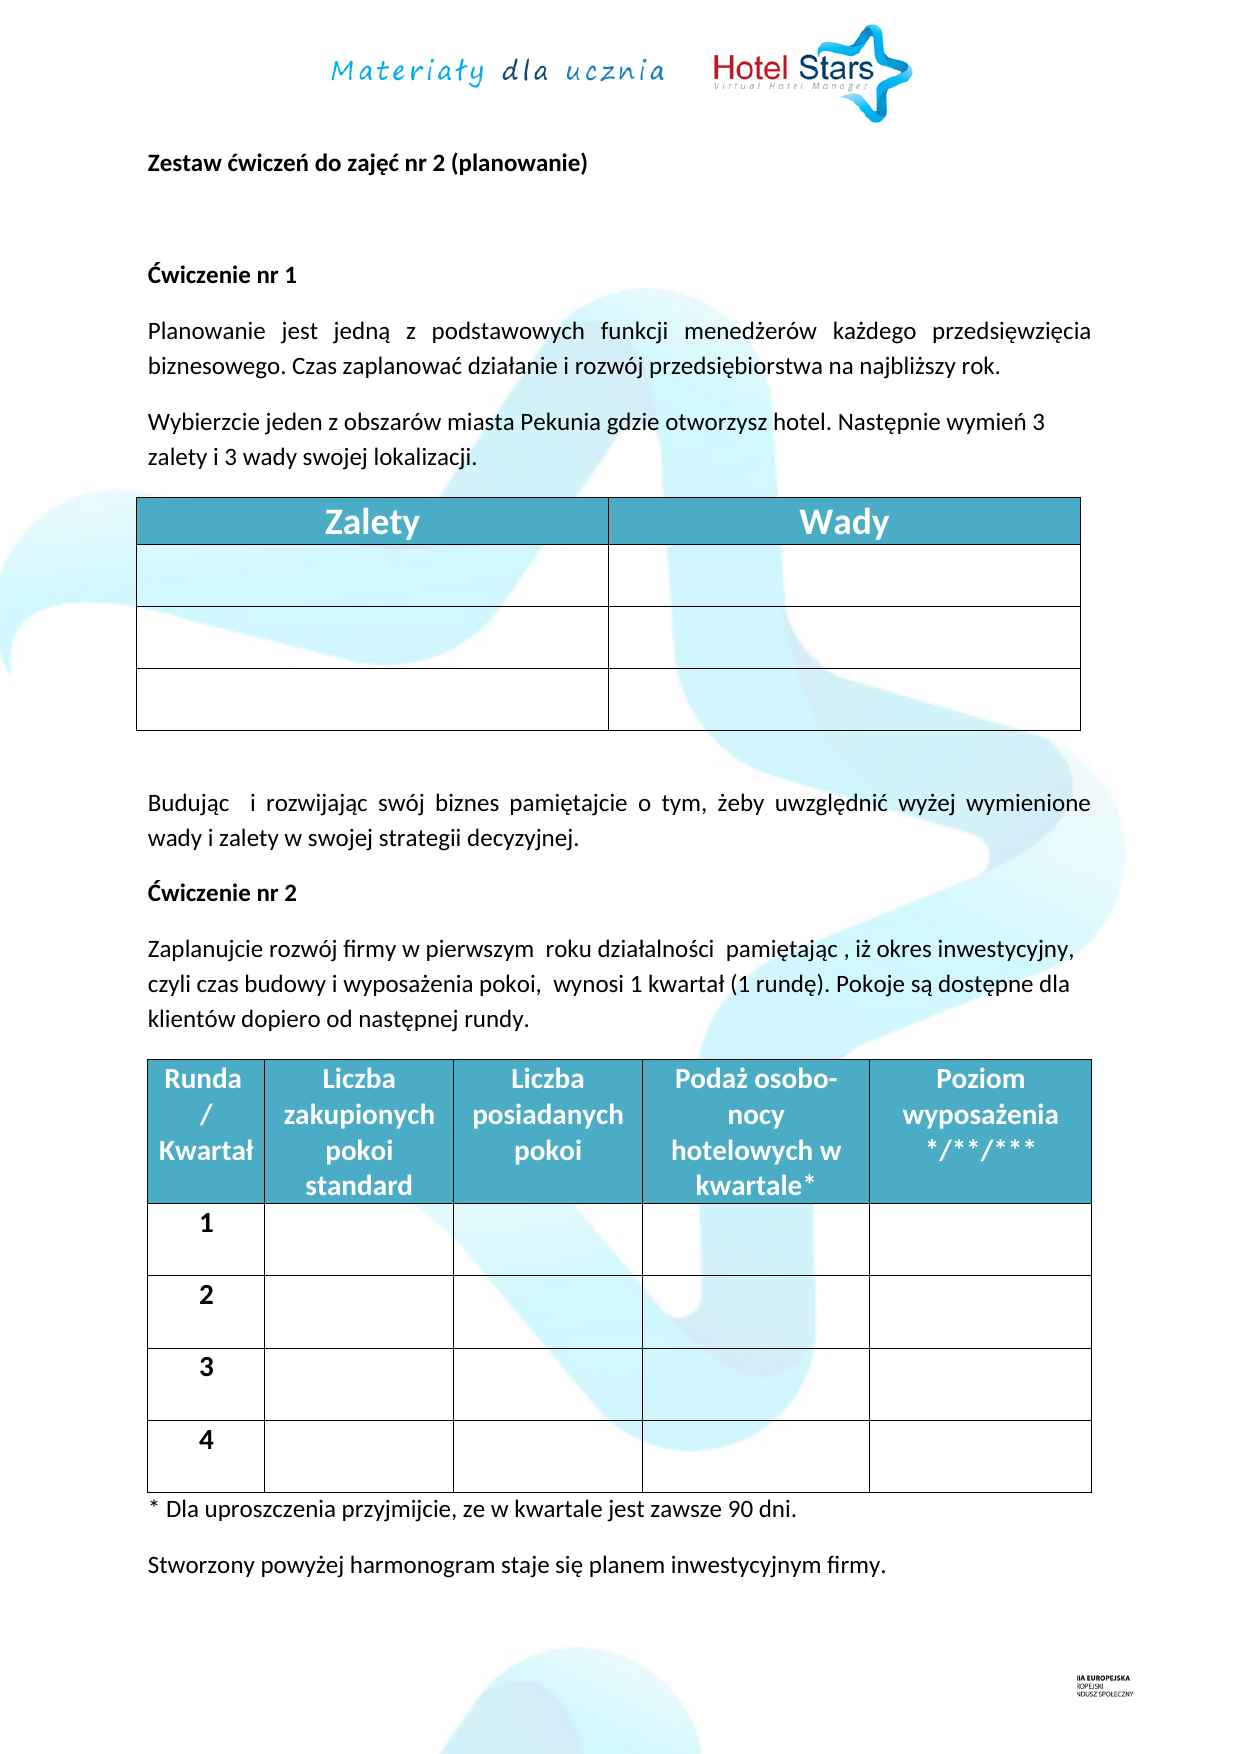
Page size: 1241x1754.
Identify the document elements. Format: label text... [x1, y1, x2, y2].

text * Dla uproszczenia przyjmijcie, ze w kwartale jest zawsze 90 dni. [148, 1493, 1093, 1523]
table_cell [454, 1349, 642, 1420]
table_cell 4 [148, 1421, 264, 1492]
table_header Liczba posiadanych pokoi [454, 1060, 642, 1203]
text Planowanie jest jedną z podstawowych funkcji menedżerów każdego przedsięwzięcia biznesowego. Czas zaplanować działanie i rozwój przedsiębiorstwa na najbliższy rok. [148, 315, 1093, 381]
table_cell [609, 545, 1080, 606]
text Budując i rozwijając swój biznes pamiętajcie o tym, żeby uwzględnić wyżej wymienione wady i zalety w swojej strategii decyzyjnej. [148, 787, 1093, 852]
table_header Podaż osobo-nocy hotelowych w kwartale* [643, 1060, 869, 1203]
table_cell [870, 1204, 1091, 1275]
text Ćwiczenie nr 1 [148, 259, 1093, 290]
table_cell [643, 1276, 869, 1347]
picture [0, 1625, 1161, 1754]
table_header Runda / Kwartał [148, 1060, 264, 1203]
table_cell [137, 607, 608, 668]
table_cell [643, 1204, 869, 1275]
text Zaplanujcie rozwój firmy w pierwszym roku działalności pamiętając , iż okres inwestycyjny, czyli czas budowy i wyposażenia pokoi, wynosi 1 kwartał (1 rundę). Pokoje są dostępne dla klientów dopiero od następnej rundy. [148, 933, 1093, 1034]
table_cell [609, 607, 1080, 668]
table_cell [137, 669, 608, 730]
table_cell 1 [148, 1204, 264, 1275]
table_cell [454, 1421, 642, 1492]
text Stworzony powyżej harmonogram staje się planem inwestycyjnym firmy. [148, 1549, 1093, 1579]
picture [0, 266, 1146, 1462]
table_cell [265, 1276, 453, 1347]
table_cell [643, 1349, 869, 1420]
text Ćwiczenie nr 2 [148, 878, 1093, 908]
table_cell 2 [148, 1276, 264, 1347]
table_cell [643, 1421, 869, 1492]
table_header Liczba zakupionych pokoi standard [265, 1060, 453, 1203]
table_cell [265, 1349, 453, 1420]
table_header Poziom wyposażenia */**/*** [870, 1060, 1091, 1203]
text Wybierzcie jeden z obszarów miasta Pekunia gdzie otworzysz hotel. Następnie wymień 3 zalety i 3 wady swojej lokalizacji. [148, 406, 1093, 471]
table_cell [870, 1276, 1091, 1347]
table_cell [137, 545, 608, 606]
table_cell 3 [148, 1349, 264, 1420]
table_cell [454, 1204, 642, 1275]
table_cell [870, 1349, 1091, 1420]
table_cell [609, 669, 1080, 730]
table_cell [454, 1276, 642, 1347]
table_cell [265, 1204, 453, 1275]
table_header Wady [609, 498, 1080, 544]
text Zestaw ćwiczeń do zajęć nr 2 (planowanie) [148, 148, 1093, 178]
table_header Zalety [137, 498, 608, 544]
table_cell [265, 1421, 453, 1492]
table_cell [870, 1421, 1091, 1492]
picture [181, 13, 936, 135]
